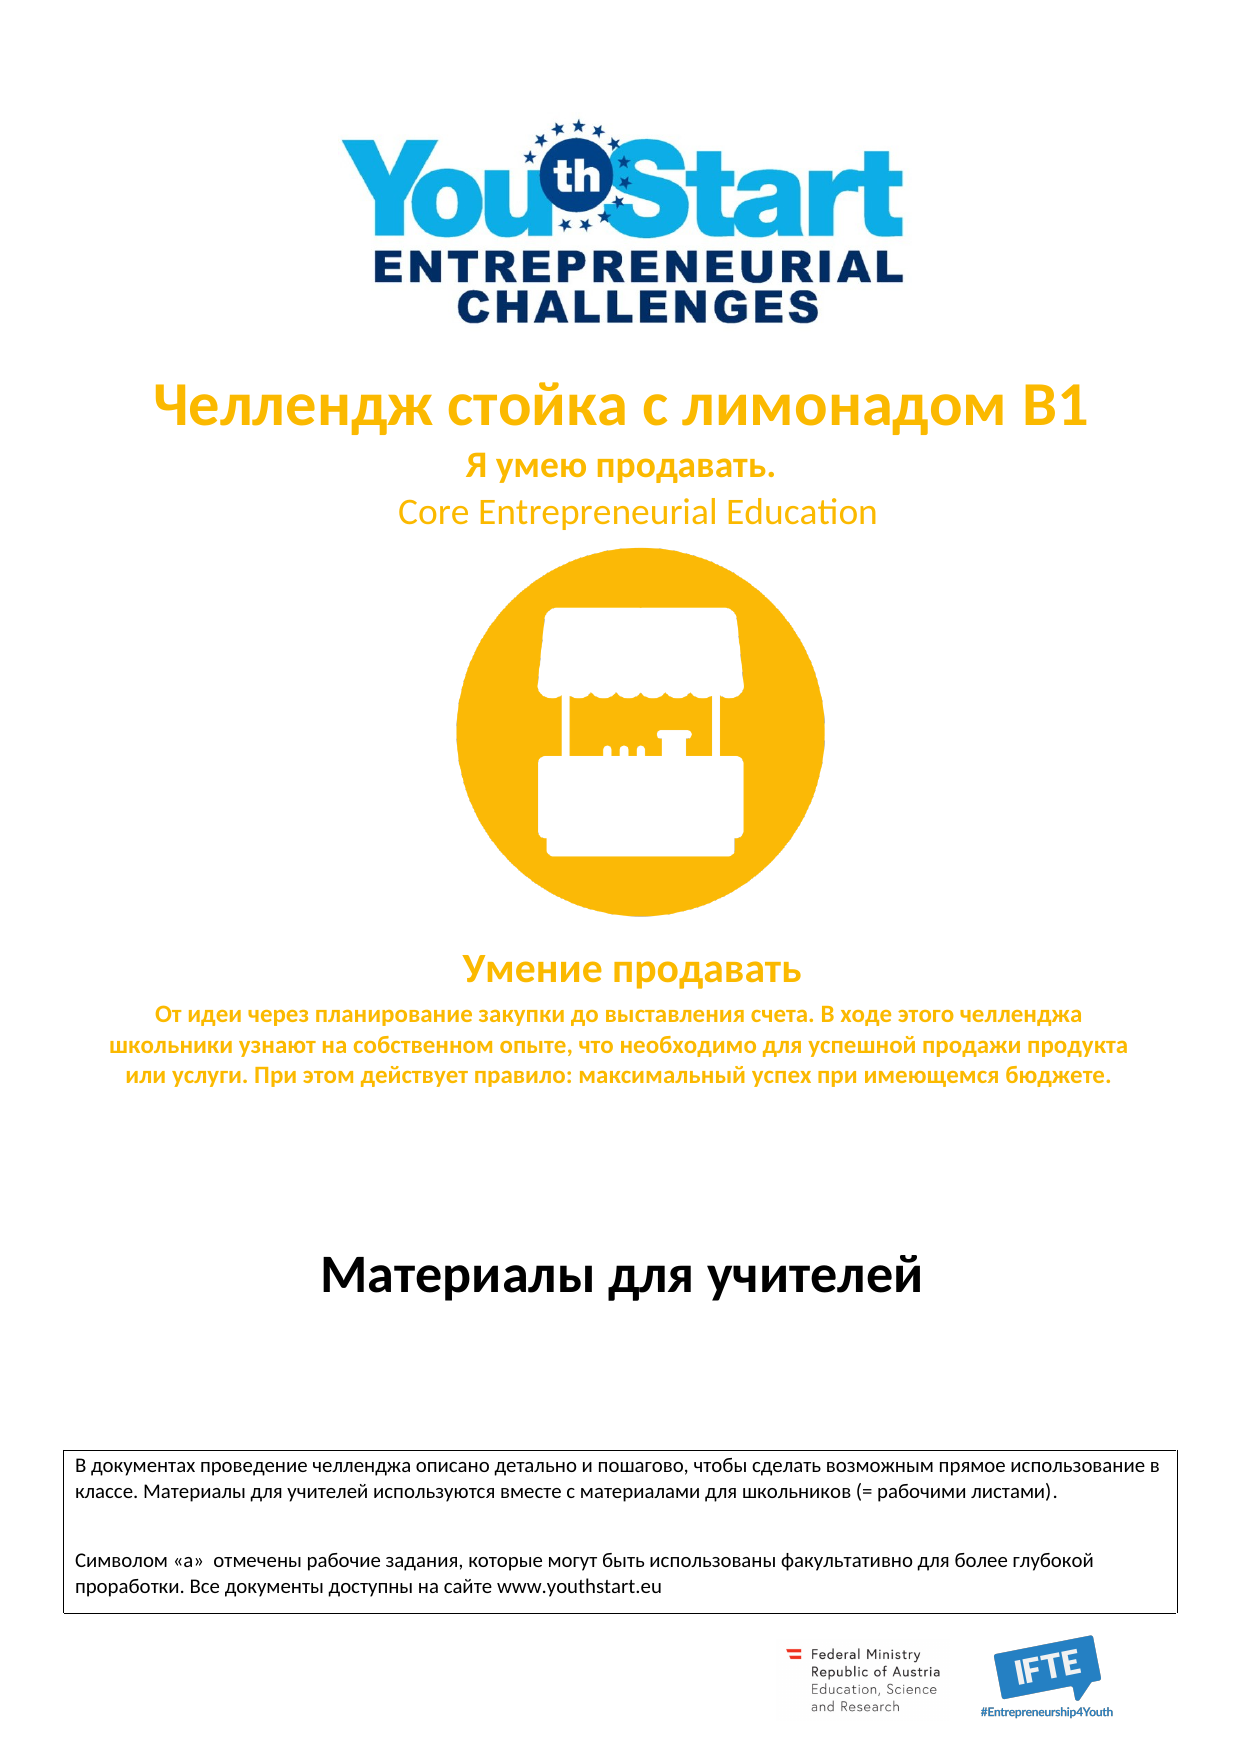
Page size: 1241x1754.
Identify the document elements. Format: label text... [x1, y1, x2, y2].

text Я умею продавать. [98, 441, 1143, 487]
picture [620, 966, 627, 978]
picture [588, 965, 596, 970]
text От идеи через планирование закупки до выставления счета. В ходе этого челленджа школьники узнают на собственном опыте, что необходимо для успешной продажи продукта или услуги. При этом действует правило: максимальный успех при имеющемся бюджете. [94, 999, 1143, 1090]
picture [776, 1639, 950, 1721]
picture [978, 1607, 1116, 1746]
picture [642, 966, 650, 978]
text Челлендж стойка с лимонадом B1 [98, 365, 1143, 441]
picture [568, 969, 574, 978]
picture [395, 487, 886, 978]
picture [663, 965, 672, 978]
picture [338, 112, 912, 334]
picture [688, 966, 694, 978]
picture [502, 970, 507, 978]
text Материалы для учителей [98, 1240, 1146, 1306]
picture [521, 965, 529, 970]
picture [492, 969, 498, 978]
